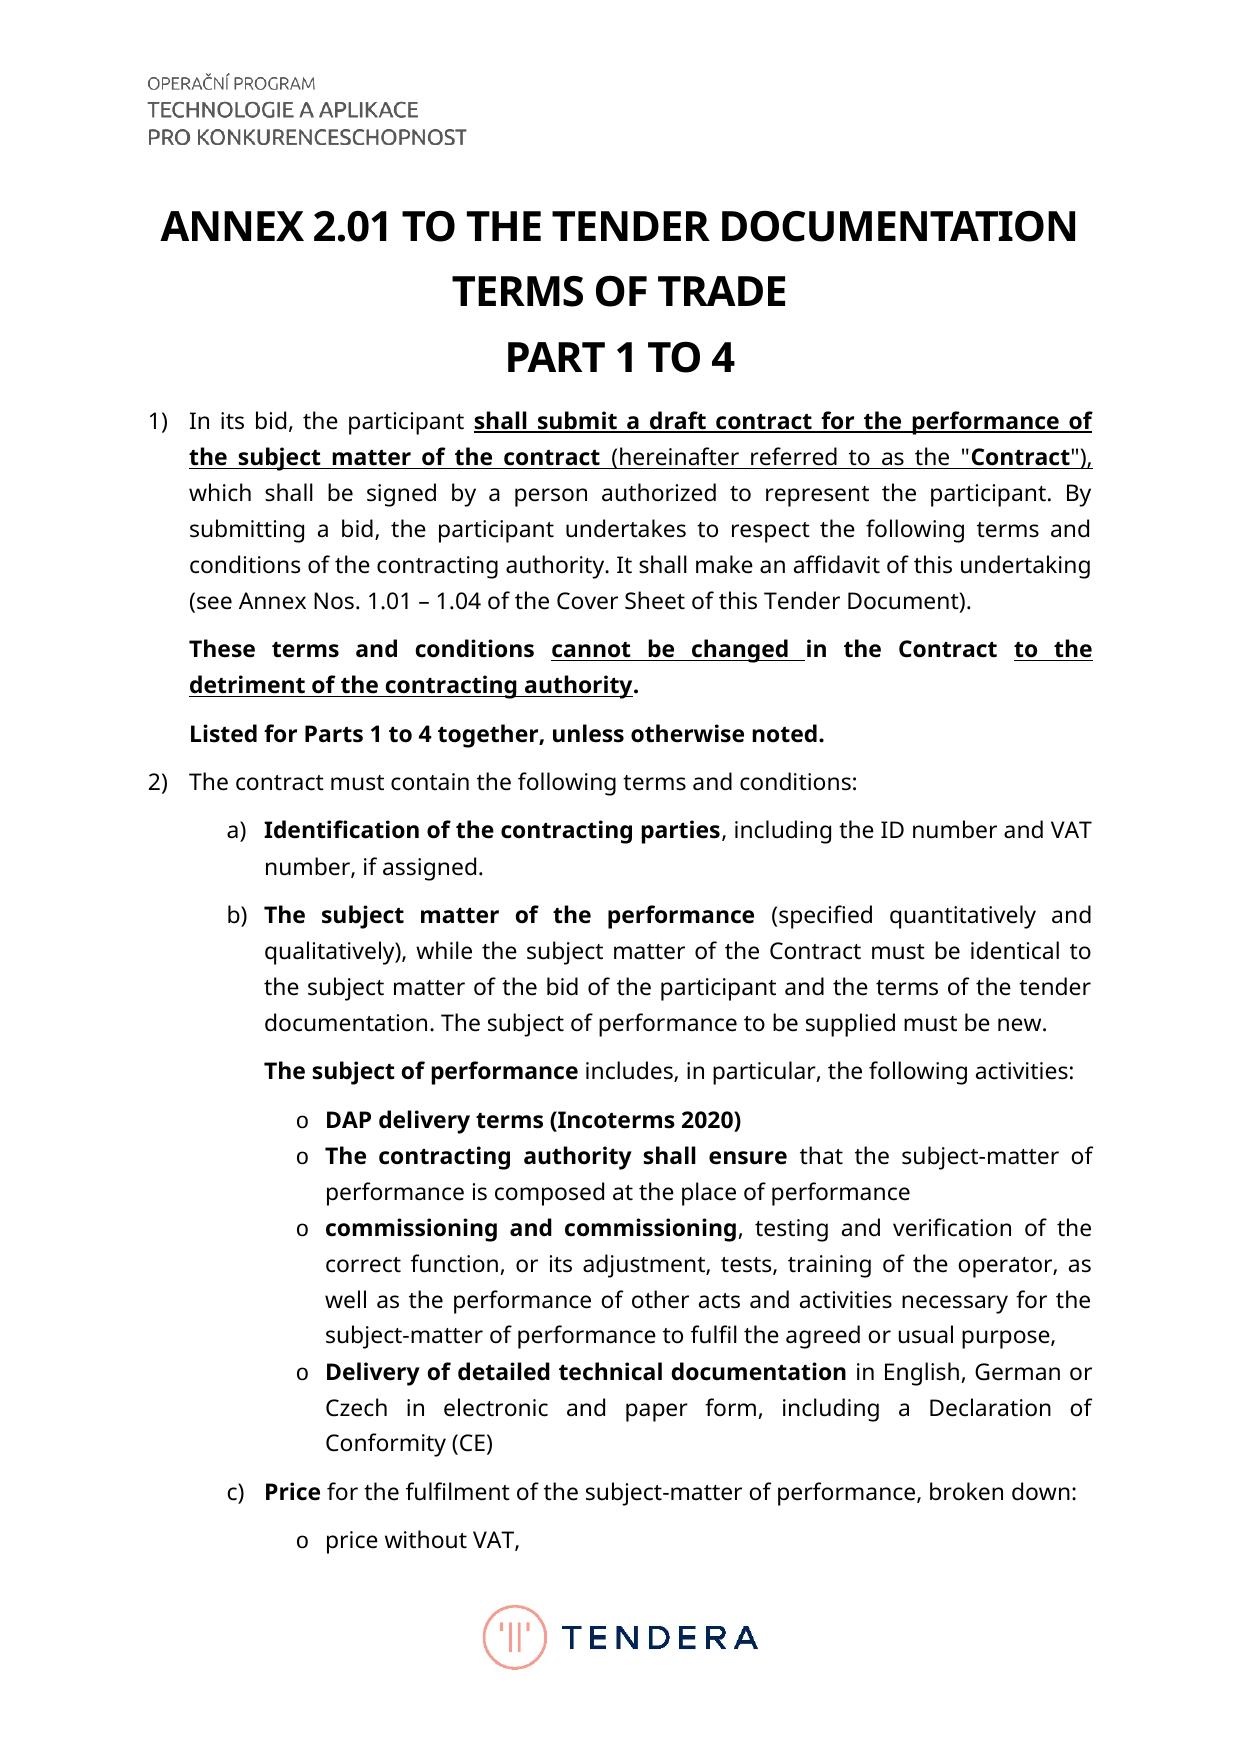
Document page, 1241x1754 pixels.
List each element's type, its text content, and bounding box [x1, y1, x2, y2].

list The contract must contain the following terms and conditions: [148, 766, 1093, 797]
title Annex 2.01 to the Tender Documentation [148, 197, 1093, 254]
picture [147, 73, 467, 145]
list Delivery of detailed technical documentation in English, German or Czech in electronic and paper form, including a Declaration of Conformity (CE) [295, 1355, 1093, 1459]
title Part 1 TO 4 [148, 327, 1093, 384]
list In its bid, the participant shall submit a draft contract for the performance of the subject matter of the contract (hereinafter referred to as the "Contract"), which shall be signed by a person authorized to represent the participant. By submitting a bid, the participant undertakes to respect the following terms and conditions of the contracting authority. It shall make an affidavit of this undertaking (see Annex Nos. 1.01 – 1.04 of the Cover Sheet of this Tender Document). [148, 405, 1093, 616]
list DAP delivery terms (Incoterms 2020) [295, 1103, 1093, 1135]
picture [448, 1566, 793, 1710]
list The subject matter of the performance (specified quantitatively and qualitatively), while the subject matter of the Contract must be identical to the subject matter of the bid of the participant and the terms of the tender documentation. The subject of performance to be supplied must be new. [226, 899, 1093, 1038]
list The contracting authority shall ensure that the subject-matter of performance is composed at the place of performance [295, 1139, 1093, 1207]
list The subject of performance includes, in particular, the following activities: [264, 1055, 1093, 1086]
list Price for the fulfilment of the subject-matter of performance, broken down: [226, 1476, 1093, 1507]
text These terms and conditions cannot be changed in the Contract to the detriment of the contracting authority. [189, 633, 1093, 700]
list commissioning and commissioning, testing and verification of the correct function, or its adjustment, tests, training of the operator, as well as the performance of other acts and activities necessary for the subject-matter of performance to fulfil the agreed or usual purpose, [295, 1212, 1093, 1351]
text Listed for Parts 1 to 4 together, unless otherwise noted. [189, 718, 1093, 749]
list Identification of the contracting parties, including the ID number and VAT number, if assigned. [226, 814, 1093, 882]
title terms of trade [148, 262, 1093, 319]
list price without VAT, [295, 1524, 1093, 1556]
